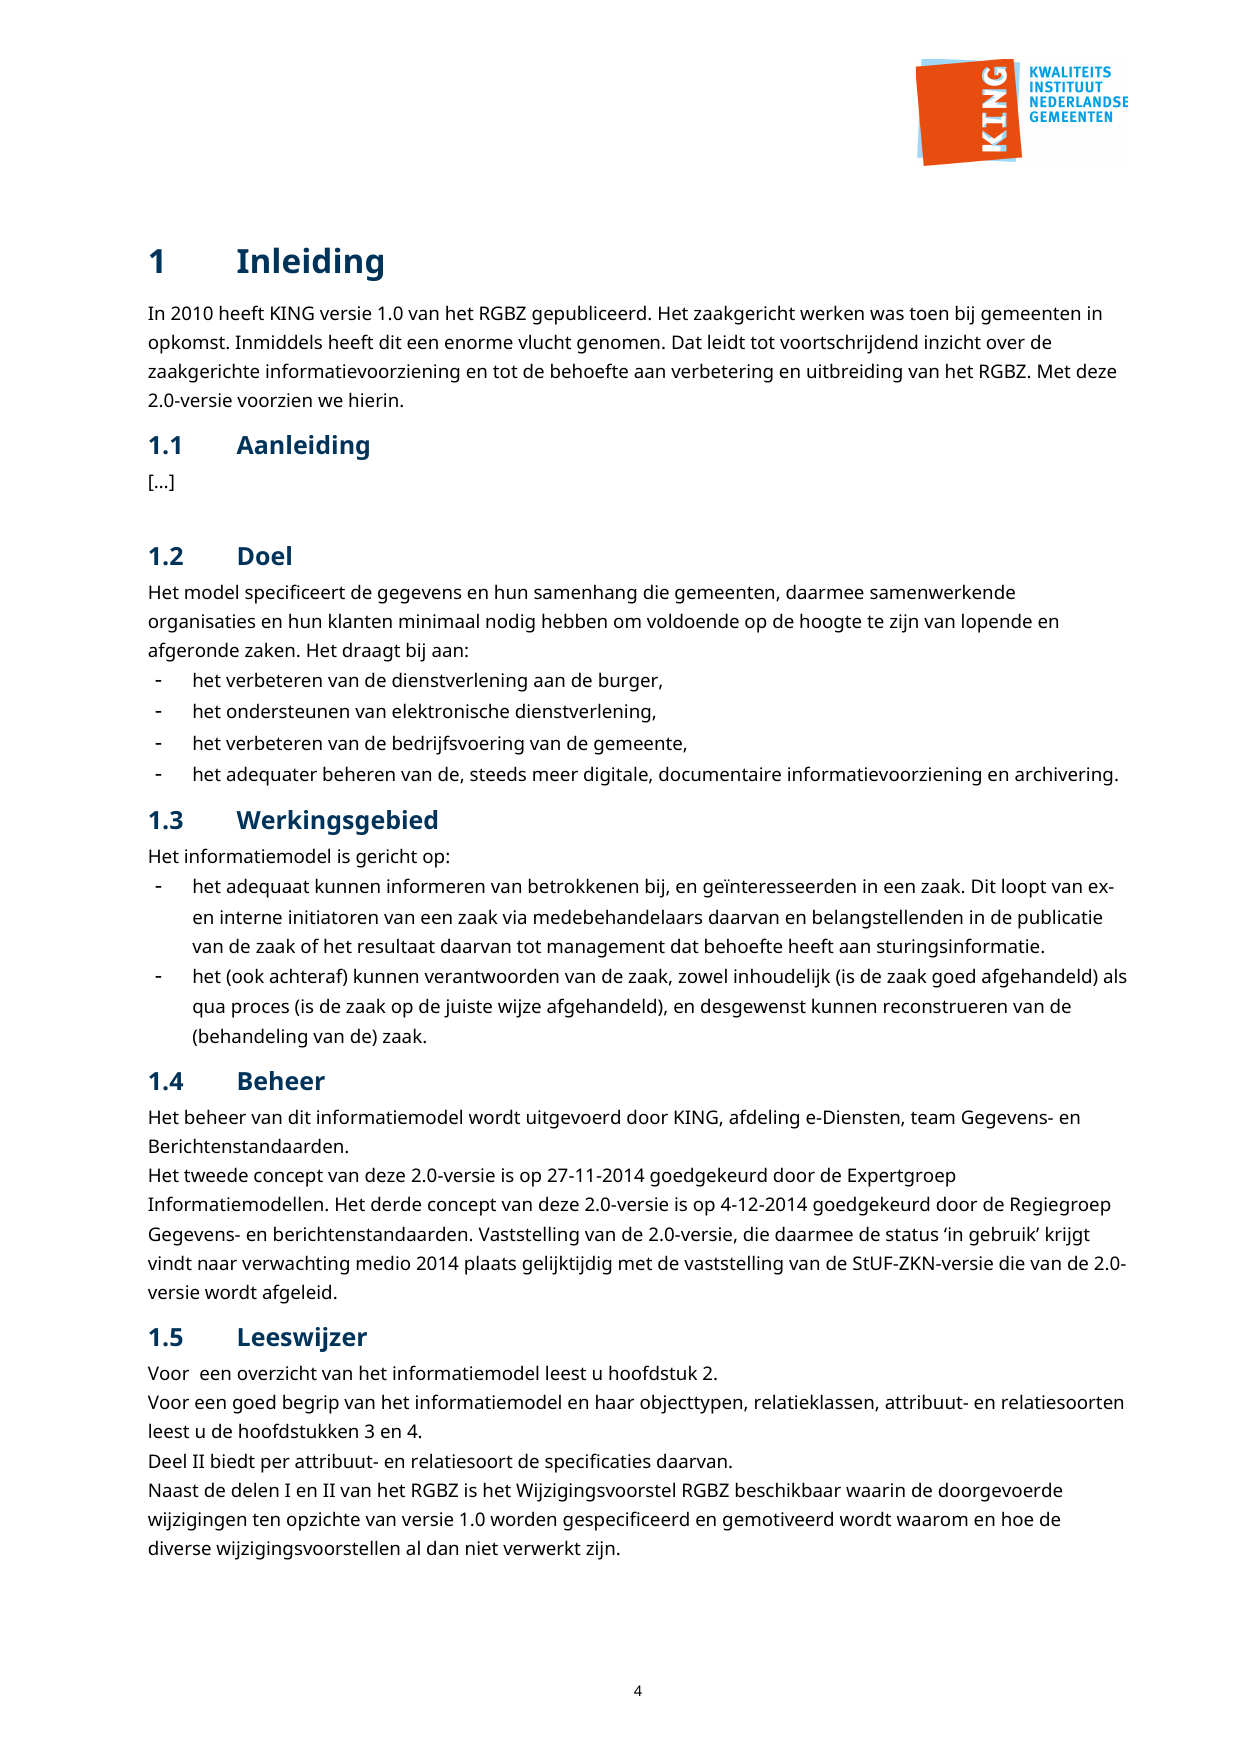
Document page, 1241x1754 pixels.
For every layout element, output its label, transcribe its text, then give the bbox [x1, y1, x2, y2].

subtitle Werkingsgebied [148, 788, 1128, 840]
text Het beheer van dit informatiemodel wordt uitgevoerd door KING, afdeling e-Diensten, team Gegevens- en Berichtenstandaarden. [148, 1101, 1128, 1159]
text Voor een goed begrip van het informatiemodel en haar objecttypen, relatieklassen, attribuut- en relatiesoorten leest u de hoofdstukken 3 en 4. [148, 1386, 1128, 1444]
subtitle Aanleiding [148, 413, 1128, 465]
text In 2010 heeft KING versie 1.0 van het RGBZ gepubliceerd. Het zaakgericht werken was toen bij gemeenten in opkomst. Inmiddels heeft dit een enorme vlucht genomen. Dat leidt tot voortschrijdend inzicht over de zaakgerichte informatievoorziening en tot de behoefte aan verbetering en uitbreiding van het RGBZ. Met deze 2.0-versie voorzien we hierin. [148, 296, 1128, 413]
list het adequater beheren van de, steeds meer digitale, documentaire informatievoorziening en archivering. [154, 757, 1128, 788]
text Naast de delen I en II van het RGBZ is het Wijzigingsvoorstel RGBZ beschikbaar waarin de doorgevoerde wijzigingen ten opzichte van versie 1.0 worden gespecificeerd en gemotiveerd wordt waarom en hoe de diverse wijzigingsvoorstellen al dan niet verwerkt zijn. [148, 1473, 1128, 1561]
list het (ook achteraf) kunnen verantwoorden van de zaak, zowel inhoudelijk (is de zaak goed afgehandeld) als qua proces (is de zaak op de juiste wijze afgehandeld), en desgewenst kunnen reconstrueren van de (behandeling van de) zaak. [154, 959, 1128, 1048]
list het verbeteren van de bedrijfsvoering van de gemeente, [154, 726, 1128, 757]
text Deel II biedt per attribuut- en relatiesoort de specificaties daarvan. [148, 1444, 1128, 1473]
list het adequaat kunnen informeren van betrokkenen bij, en geïnteresseerden in een zaak. Dit loopt van ex- en interne initiatoren van een zaak via medebehandelaars daarvan en belangstellenden in de publicatie van de zaak of het resultaat daarvan tot management dat behoefte heeft aan sturingsinformatie. [154, 869, 1128, 959]
subtitle Leeswijzer [148, 1305, 1128, 1357]
text Voor een overzicht van het informatiemodel leest u hoofdstuk 2. [148, 1357, 1128, 1386]
list het verbeteren van de dienstverlening aan de burger, [154, 663, 1128, 694]
subtitle Beheer [148, 1048, 1128, 1101]
text Het tweede concept van deze 2.0-versie is op 27-11-2014 goedgekeurd door de Expertgroep Informatiemodellen. Het derde concept van deze 2.0-versie is op 4-12-2014 goedgekeurd door de Regiegroep Gegevens- en berichtenstandaarden. Vaststelling van de 2.0-versie, die daarmee de status ‘in gebruik’ krijgt vindt naar verwachting medio 2014 plaats gelijktijdig met de vaststelling van de StUF-ZKN-versie die van de 2.0-versie wordt afgeleid. [148, 1159, 1128, 1305]
subtitle Doel [148, 523, 1128, 576]
text Het model specificeert de gegevens en hun samenhang die gemeenten, daarmee samenwerkende organisaties en hun klanten minimaal nodig hebben om voldoende op de hoogte te zijn van lopende en afgeronde zaken. Het draagt bij aan: [148, 576, 1128, 663]
text […] [148, 465, 1128, 494]
list het ondersteunen van elektronische dienstverlening, [154, 694, 1128, 726]
text Het informatiemodel is gericht op: [148, 840, 1128, 869]
picture [915, 59, 1129, 166]
subtitle Inleiding [148, 232, 1128, 284]
